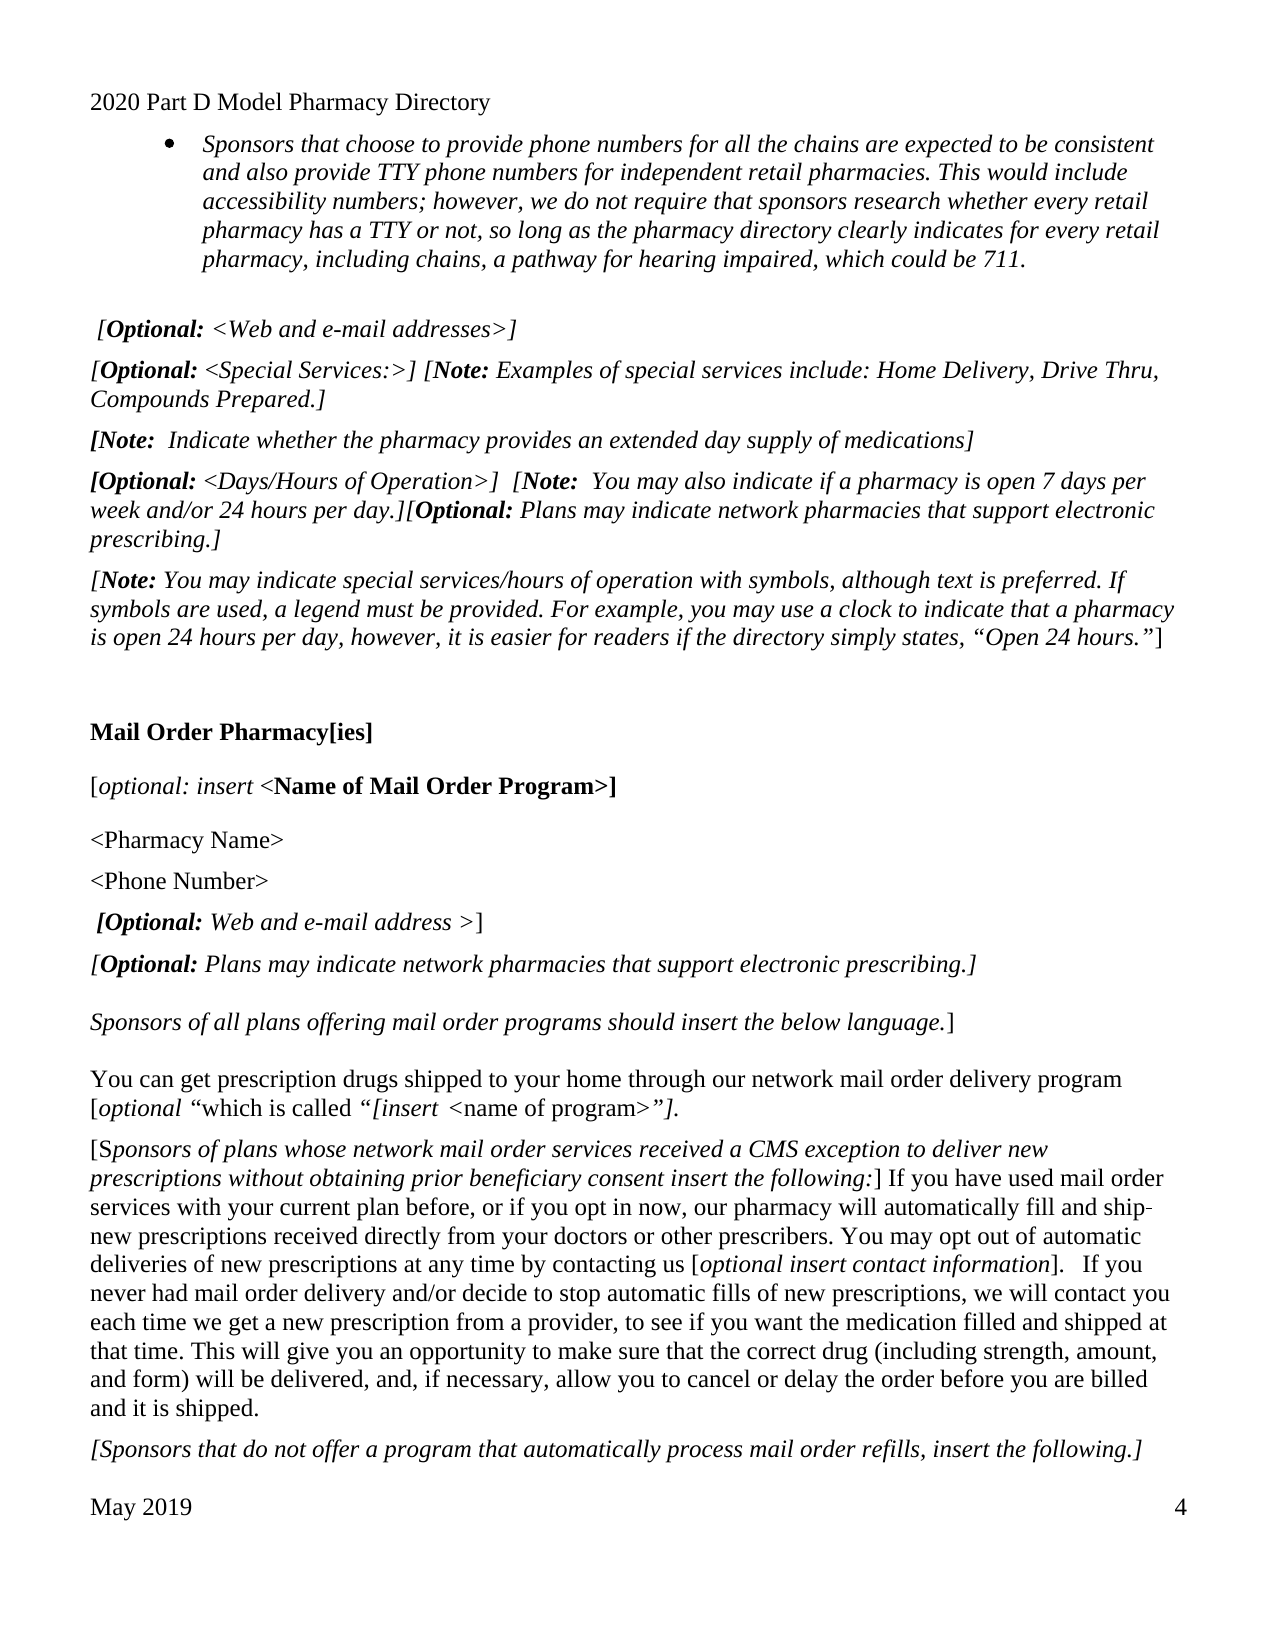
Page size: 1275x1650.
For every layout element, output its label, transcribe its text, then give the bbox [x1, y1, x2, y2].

text [Optional: <Special Services:>] [Note: Examples of special services include: Home Delivery, Drive Thru, Compounds Prepared.] [90, 355, 1185, 412]
subtitle [optional: insert <Name of Mail Order Program>] [90, 771, 1185, 800]
text [Optional: <Web and e-mail addresses>] [90, 314, 1185, 342]
text Sponsors of all plans offering mail order programs should insert the below language.] [90, 1007, 1185, 1035]
text [Sponsors that do not offer a program that automatically process mail order refills, insert the following.] [90, 1434, 1185, 1463]
subtitle Mail Order Pharmacy[ies] [90, 717, 1185, 746]
text [Optional: <Days/Hours of Operation>] [Note: You may also indicate if a pharmacy is open 7 days per week and/or 24 hours per day.][Optional: Plans may indicate network pharmacies that support electronic prescribing.] [90, 466, 1185, 552]
text [Note: Indicate whether the pharmacy provides an extended day supply of medications] [90, 425, 1185, 454]
text <Phone Number> [90, 866, 1185, 895]
text You can get prescription drugs shipped to your home through our network mail order delivery program [optional “which is called “[insert <name of program>”]. [90, 1064, 1185, 1122]
list Sponsors that choose to provide phone numbers for all the chains are expected to be consistent and also provide TTY phone numbers for independent retail pharmacies. This would include accessibility numbers; however, we do not require that sponsors research whether every retail pharmacy has a TTY or not, so long as the pharmacy directory clearly indicates for every retail pharmacy, including chains, a pathway for hearing impaired, which could be 711. [165, 129, 1185, 301]
text [Optional: Plans may indicate network pharmacies that support electronic prescribing.] [90, 949, 1185, 977]
subtitle <Pharmacy Name> [90, 825, 1185, 854]
text [Optional: Web and e-mail address >] [90, 907, 1185, 936]
text [Note: You may indicate special services/hours of operation with symbols, although text is preferred. If symbols are used, a legend must be provided. For example, you may use a clock to indicate that a pharmacy is open 24 hours per day, however, it is easier for readers if the directory simply states, “Open 24 hours.”] [90, 565, 1185, 651]
text [Sponsors of plans whose network mail order services received a CMS exception to deliver new prescriptions without obtaining prior beneficiary consent insert the following:] If you have used mail order services with your current plan before, or if you opt in now, our pharmacy will automatically fill and ship new prescriptions received directly from your doctors or other prescribers. You may opt out of automatic deliveries of new prescriptions at any time by contacting us [optional insert contact information]. If you never had mail order delivery and/or decide to stop automatic fills of new prescriptions, we will contact you each time we get a new prescription from a provider, to see if you want the medication filled and shipped at that time. This will give you an opportunity to make sure that the correct drug (including strength, amount, and form) will be delivered, and, if necessary, allow you to cancel or delay the order before you are billed and it is shipped. [90, 1134, 1185, 1422]
